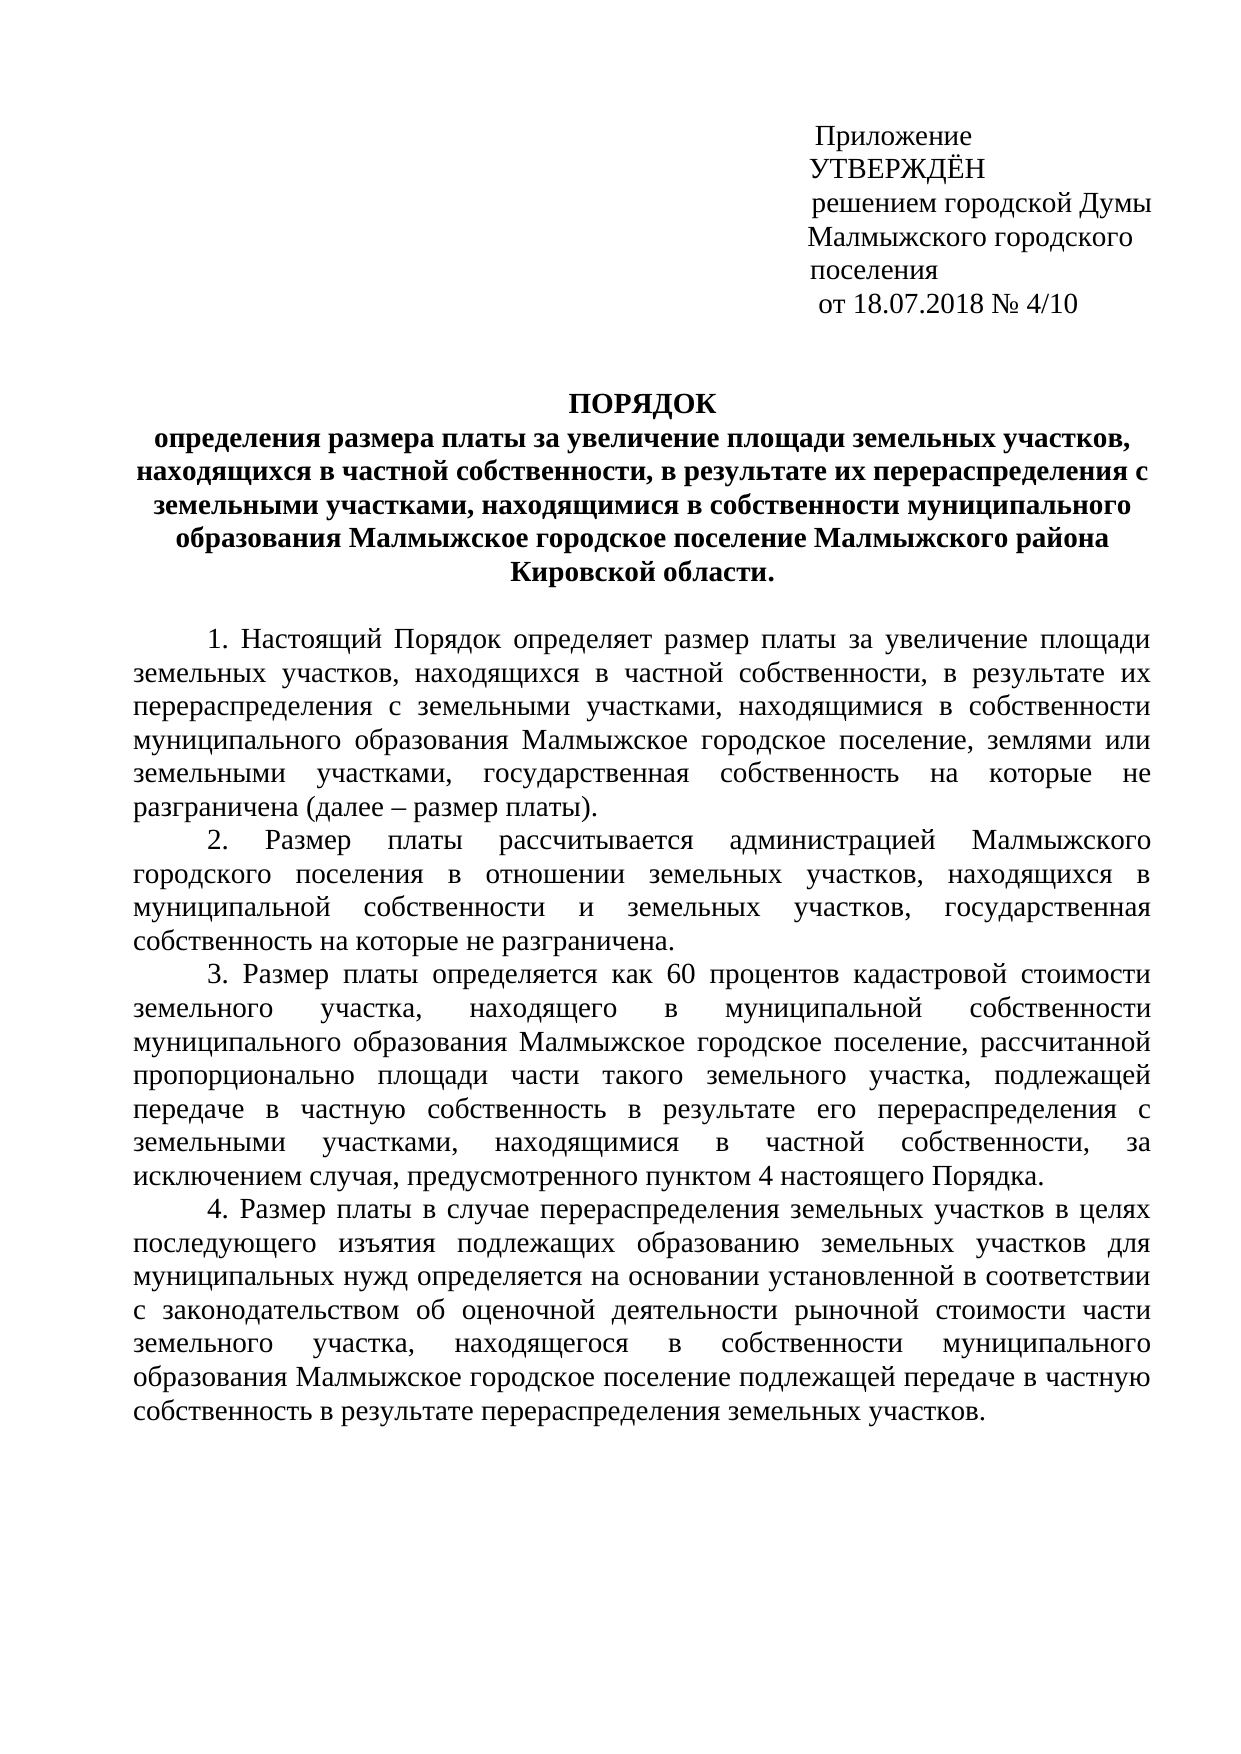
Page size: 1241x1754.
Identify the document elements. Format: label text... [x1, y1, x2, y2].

text определения размера платы за увеличение площади земельных участков, находящихся в частной собственности, в результате их перераспределения с земельными участками, находящимися в собственности муниципального образования Малмыжское городское поселение Малмыжского района Кировской области. [133, 420, 1152, 588]
text 1. Настоящий Порядок определяет размер платы за увеличение площади земельных участков, находящихся в частной собственности, в результате их перераспределения с земельными участками, находящимися в собственности муниципального образования Малмыжское городское поселение, землями или земельными участками, государственная собственность на которые не разграничена (далее – размер платы). [133, 621, 1152, 822]
text от 18.07.2018 № 4/10 [133, 286, 1152, 319]
text 3. Размер платы определяется как 60 процентов кадастровой стоимости земельного участка, находящего в муниципальной собственности муниципального образования Малмыжское городское поселение, рассчитанной пропорционально площади части такого земельного участка, подлежащей передаче в частную собственность в результате его перераспределения с земельными участками, находящимися в частной собственности, за исключением случая, предусмотренного пунктом 4 настоящего Порядка. [133, 957, 1152, 1191]
text УТВЕРЖДЁН [561, 152, 1152, 185]
text Малмыжского городского [133, 219, 1152, 252]
text 4. Размер платы в случае перераспределения земельных участков в целях последующего изъятия подлежащих образованию земельных участков для муниципальных нужд определяется на основании установленной в соответствии с законодательством об оценочной деятельности рыночной стоимости части земельного участка, находящегося в собственности муниципального образования Малмыжское городское поселение подлежащей передаче в частную собственность в результате перераспределения земельных участков. [133, 1191, 1152, 1426]
text 2. Размер платы рассчитывается администрацией Малмыжского городского поселения в отношении земельных участков, находящихся в муниципальной собственности и земельных участков, государственная собственность на которые не разграничена. [133, 822, 1152, 957]
text Приложение [561, 118, 1152, 152]
text поселения [133, 252, 1152, 286]
text ПОРЯДОК [133, 386, 1152, 420]
text решением городской Думы [133, 185, 1152, 219]
